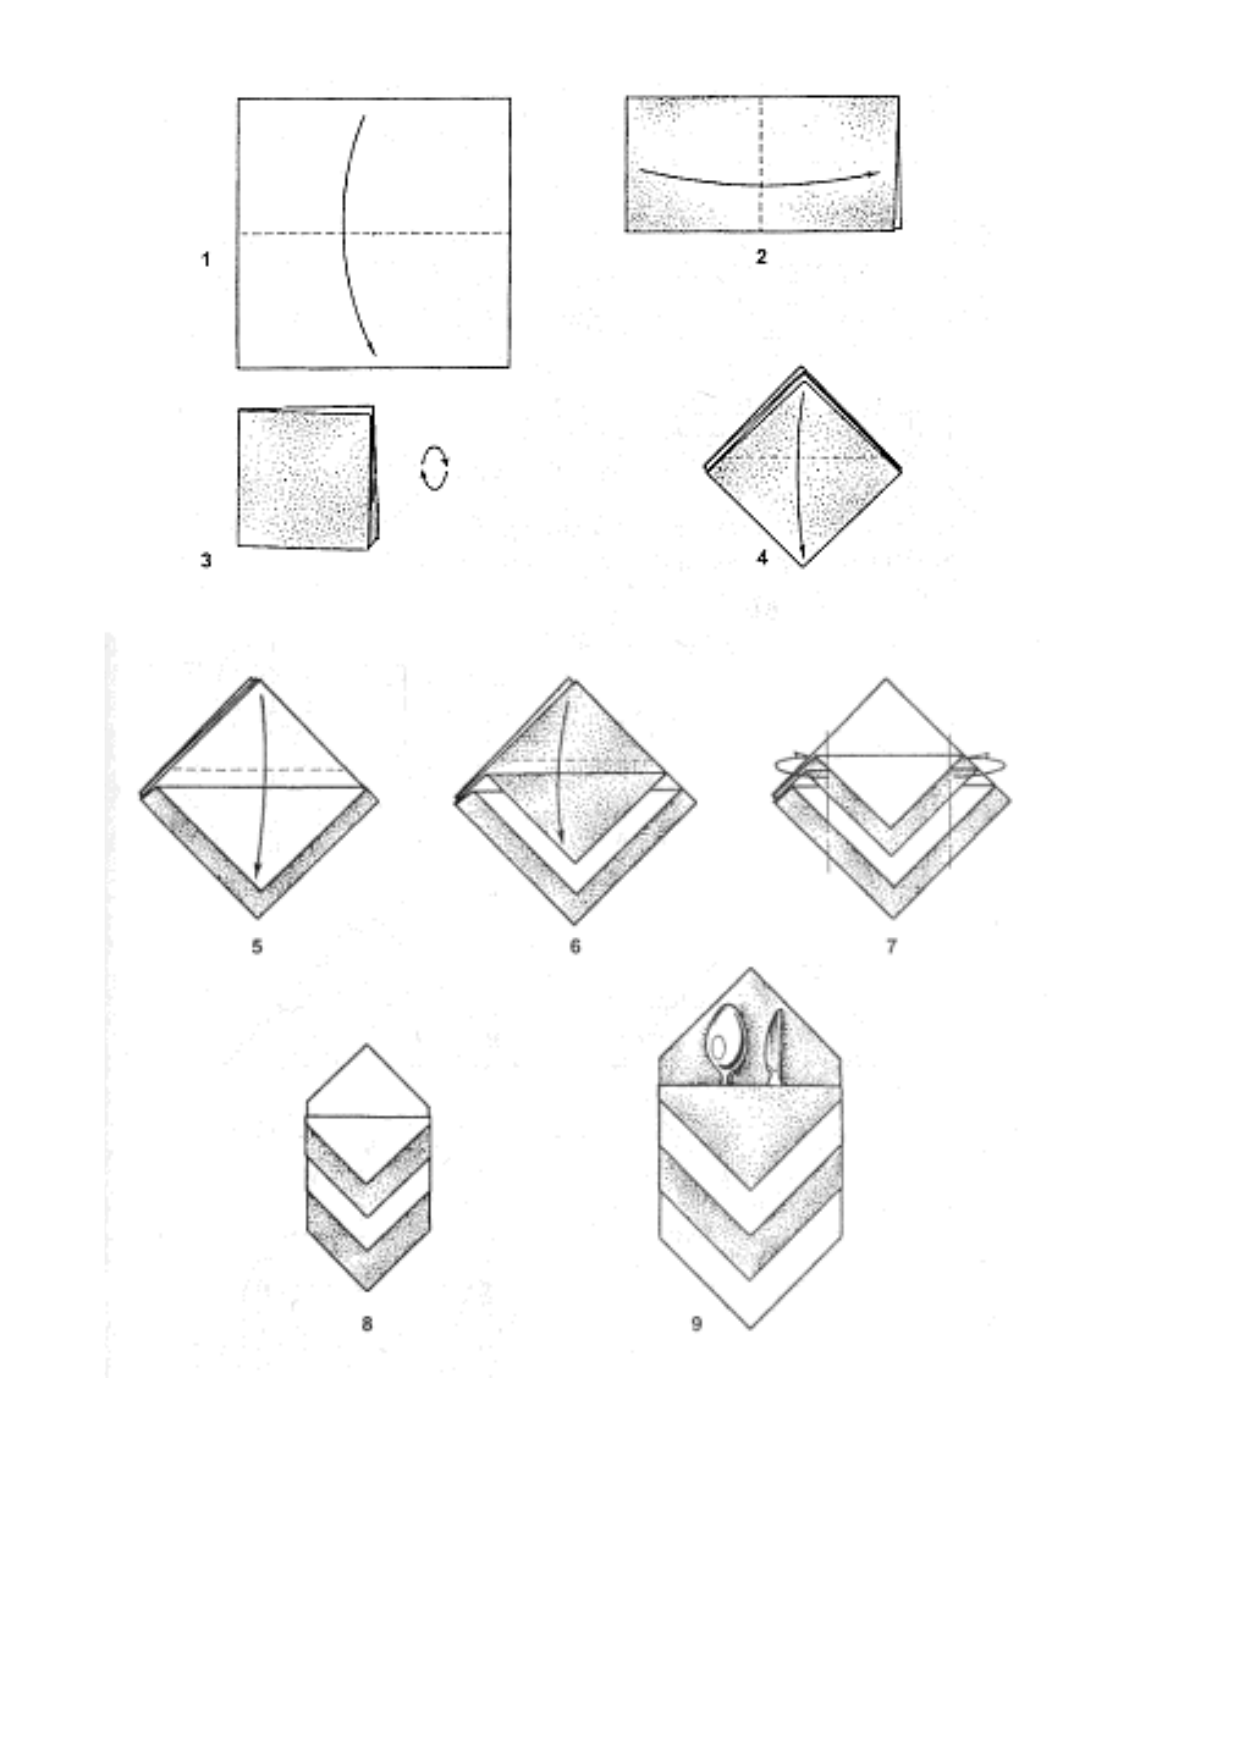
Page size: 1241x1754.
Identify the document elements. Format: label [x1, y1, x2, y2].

picture [104, 75, 1057, 1378]
